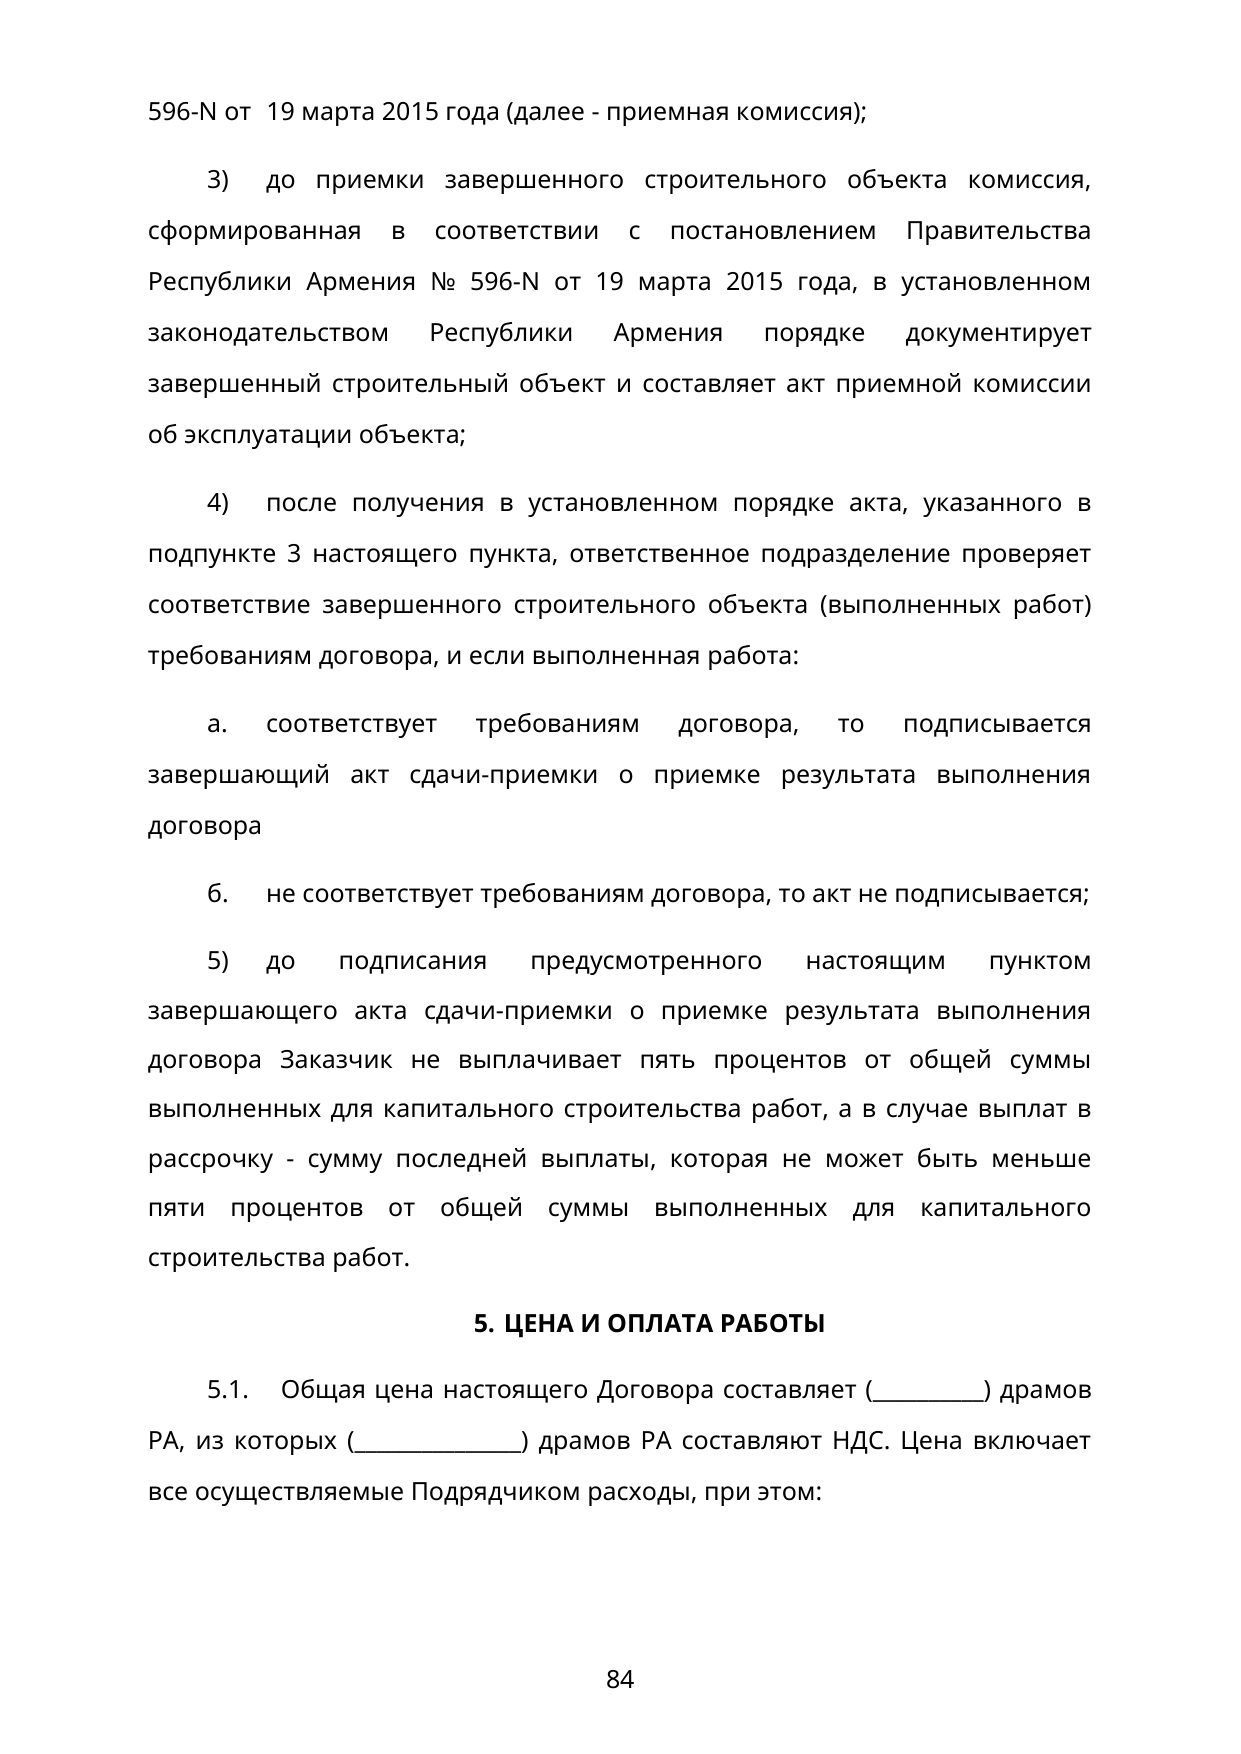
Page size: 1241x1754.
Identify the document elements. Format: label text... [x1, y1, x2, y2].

text а. соответствует требованиям договора, то подписывается завершающий акт сдачи-приемки о приемке результата выполнения договора [148, 706, 1092, 842]
text б. не соответствует требованиям договора, то акт не подписывается; [148, 875, 1092, 909]
text 5. ЦЕНА И ОПЛАТА РАБОТЫ [148, 1305, 1092, 1339]
text 5.1. Общая цена настоящего Договора составляет (__________) драмов РА, из которых (_______________) драмов РА составляют НДС. Цена включает все осуществляемые Подрядчиком расходы, при этом: [148, 1371, 1092, 1507]
text 4) после получения в установленном порядке акта, указанного в подпункте 3 настоящего пункта, ответственное подразделение проверяет соответствие завершенного строительного объекта (выполненных работ) требованиям договора, и если выполненная работа: [148, 485, 1092, 672]
text 5) до подписания предусмотренного настоящим пунктом завершающего акта сдачи-приемки о приемке результата выполнения договора Заказчик не выплачивает пять процентов от общей суммы выполненных для капитального строительства работ, а в случае выплат в рассрочку - сумму последней выплаты, которая не может быть меньше пяти процентов от общей суммы выполненных для капитального строительства работ. [148, 943, 1092, 1273]
text 3) до приемки завершенного строительного объекта комиссия, сформированная в соответствии с постановлением Правительства Республики Армения № 596-N от 19 марта 2015 года, в установленном законодательством Республики Армения порядке документирует завершенный строительный объект и составляет акт приемной комиссии об эксплуатации объекта; [148, 162, 1092, 451]
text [148, 94, 1092, 128]
